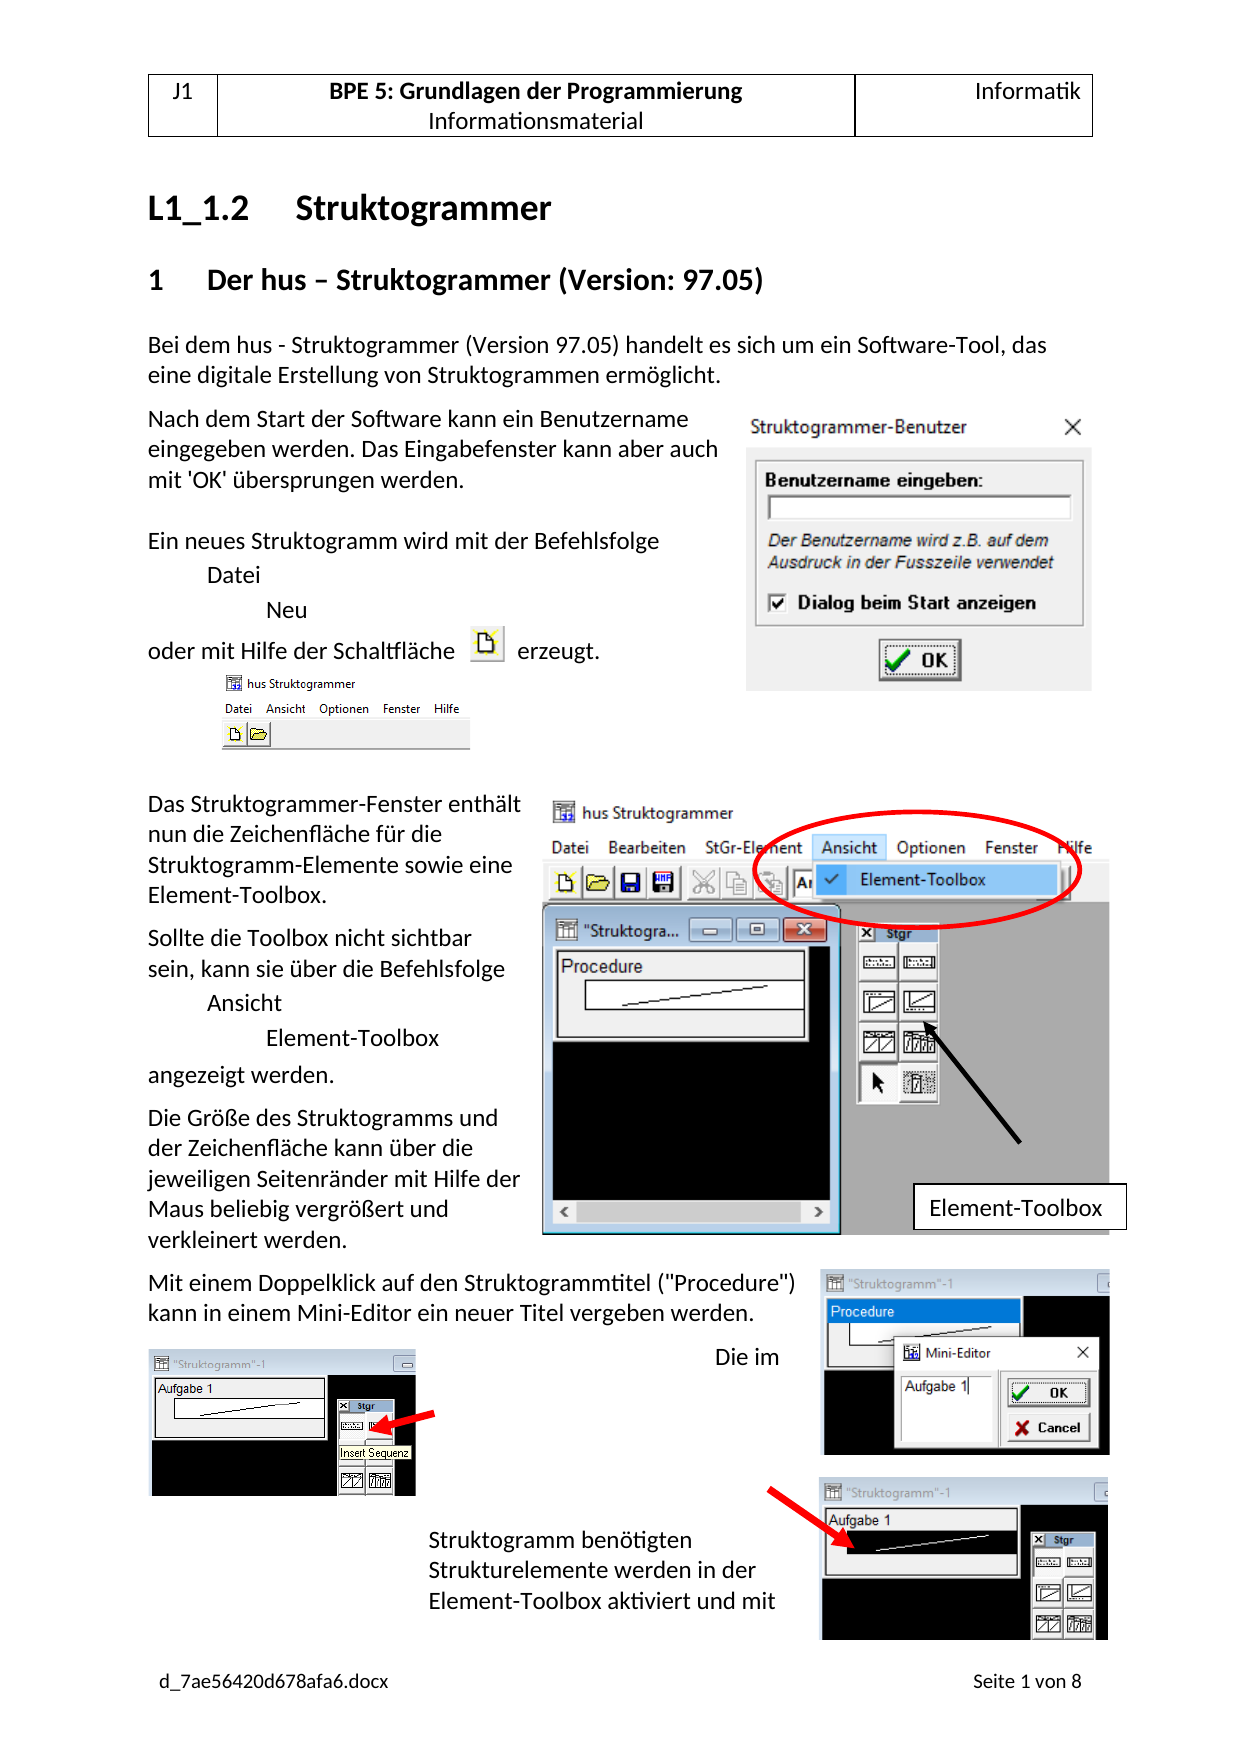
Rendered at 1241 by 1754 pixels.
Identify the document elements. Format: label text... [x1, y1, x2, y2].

text 1 Der hus – Struktogrammer (Version: 97.05) [148, 261, 1093, 299]
text Nach dem Start der Software kann ein Benutzername eingegeben werden. Das Eingabefenster kann aber auch mit 'OK' übersprungen werden. [148, 403, 1093, 494]
text Das Struktogrammer-Fenster enthält nun die Zeichenfläche für die Struktogramm-Elemente sowie eine Element-Toolbox. [148, 788, 1093, 910]
subtitle L1_1.2 Struktogrammer [148, 184, 1093, 230]
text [428, 1341, 1093, 1615]
picture [542, 794, 1110, 1235]
text Ansicht [148, 987, 542, 1018]
text Mit einem Doppelklick auf den Struktogrammtitel ("Procedure") kann in einem Mini-Editor ein neuer Titel vergeben werden. [148, 1267, 1093, 1328]
picture [818, 1477, 1108, 1640]
picture [470, 626, 505, 662]
picture [148, 1349, 416, 1496]
text Datei [148, 559, 746, 590]
text Neu [148, 594, 746, 625]
picture [820, 1269, 1110, 1454]
text Element-Toolbox [148, 1022, 542, 1053]
text Bei dem hus - Struktogrammer (Version 97.05) handelt es sich um ein Software-Tool, das eine digitale Erstellung von Struktogrammen ermöglicht. [148, 329, 1093, 390]
picture [221, 671, 471, 750]
text angezeigt werden. [148, 1059, 542, 1089]
text Ein neues Struktogramm wird mit der Befehlsfolge [148, 525, 746, 555]
picture [746, 410, 1092, 691]
text oder mit Hilfe der Schaltfläche erzeugt. [148, 635, 746, 666]
text Sollte die Toolbox nicht sichtbar sein, kann sie über die Befehlsfolge [148, 922, 542, 983]
text Die Größe des Struktogramms und der Zeichenfläche kann über die jeweiligen Seitenränder mit Hilfe der Maus beliebig vergrößert und verkleinert werden. [148, 1102, 1093, 1254]
